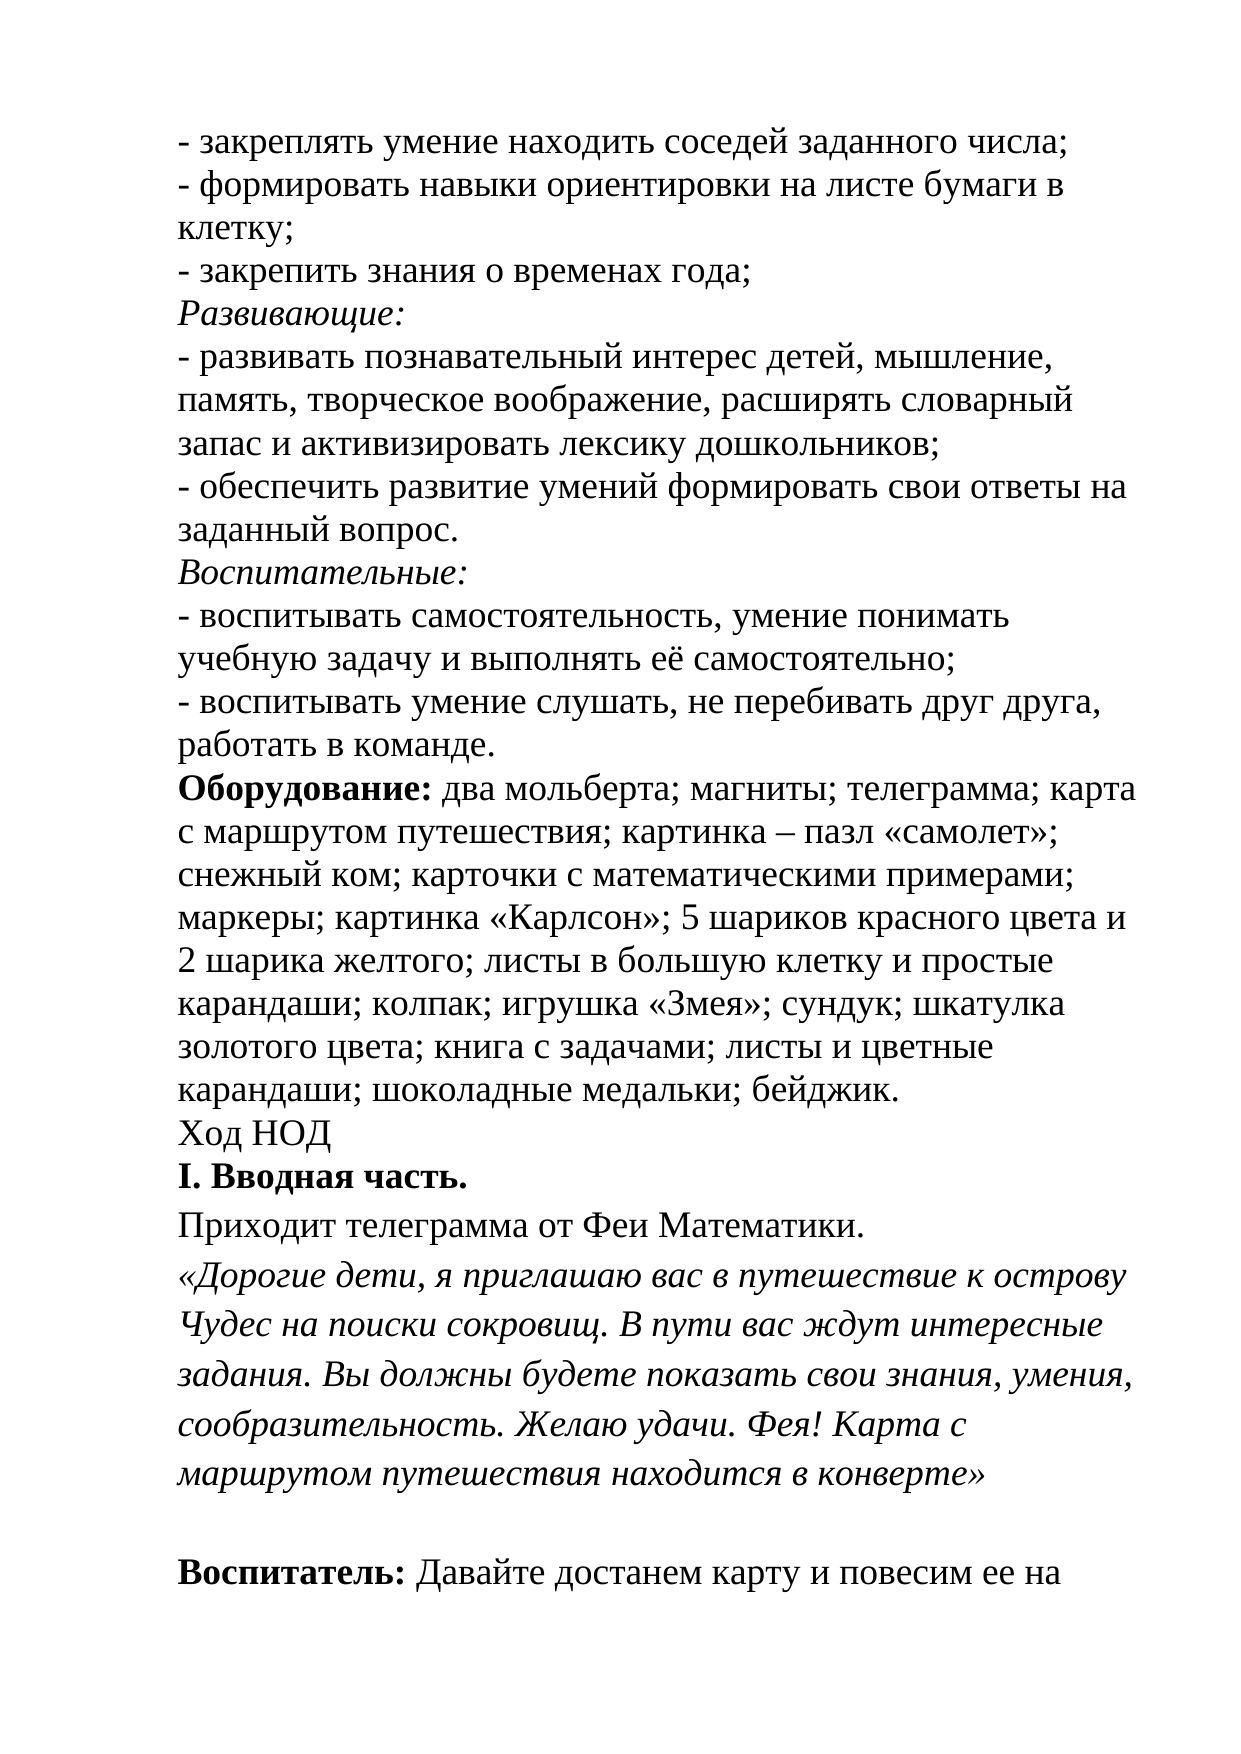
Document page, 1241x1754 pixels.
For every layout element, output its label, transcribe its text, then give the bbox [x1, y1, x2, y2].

text Ход НОД [177, 1110, 1152, 1153]
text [177, 118, 1152, 1110]
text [177, 1153, 1152, 1593]
